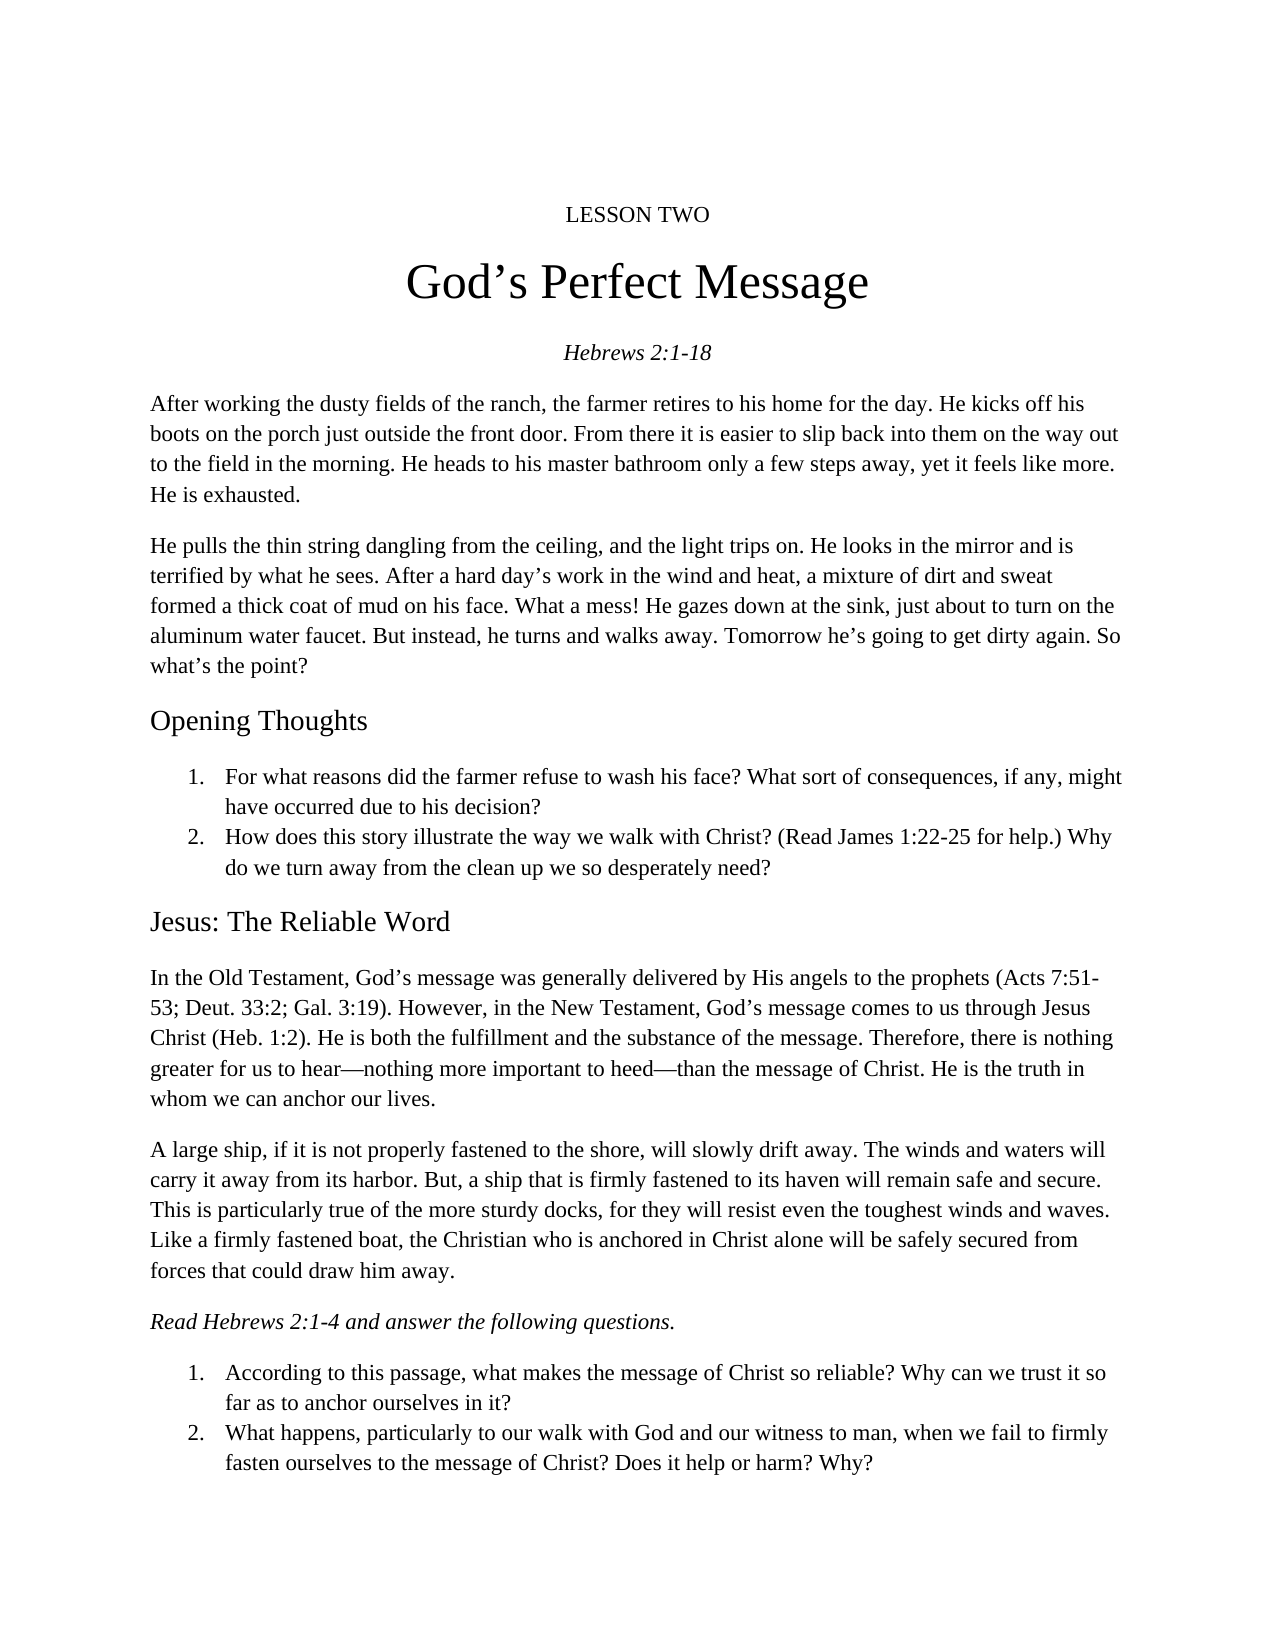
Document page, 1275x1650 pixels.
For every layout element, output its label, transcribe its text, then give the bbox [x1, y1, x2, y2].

text A large ship, if it is not properly fastened to the shore, will slowly drift away. The winds and waters will carry it away from its harbor. But, a ship that is firmly fastened to its haven will remain safe and secure. This is particularly true of the more sturdy docks, for they will resist even the toughest winds and waves. Like a firmly fastened boat, the Christian who is anchored in Christ alone will be safely secured from forces that could draw him away. [150, 1136, 1125, 1283]
text Read Hebrews 2:1-4 and answer the following questions. [150, 1308, 1125, 1334]
text LESSON TWO [150, 201, 1125, 227]
list What happens, particularly to our walk with God and our witness to man, when we fail to firmly fasten ourselves to the message of Christ? Does it help or harm? Why? [187, 1419, 1125, 1476]
text In the Old Testament, God’s message was generally delivered by His angels to the prophets (Acts 7:51-53; Deut. 33:2; Gal. 3:19). However, in the New Testament, God’s message comes to us through Jesus Christ (Heb. 1:2). He is both the fulfillment and the substance of the message. Therefore, there is nothing greater for us to hear—nothing more important to heed—than the message of Christ. He is the truth in whom we can anchor our lives. [150, 964, 1125, 1111]
list For what reasons did the farmer refuse to wash his face? What sort of consequences, if any, might have occurred due to his decision? [187, 763, 1125, 819]
list How does this story illustrate the way we walk with Christ? (Read James 1:22-25 for help.) Why do we turn away from the clean up we so desperately need? [187, 823, 1125, 880]
subtitle Opening Thoughts [150, 703, 1125, 737]
text God’s Perfect Message [150, 252, 1125, 309]
text He pulls the thin string dangling from the ceiling, and the light trips on. He looks in the mirror and is terrified by what he sees. After a hard day’s work in the wind and heat, a mixture of dirt and sweat formed a thick coat of mud on his face. What a mess! He gazes down at the sink, just about to turn on the aluminum water faucet. But instead, he turns and walks away. Tomorrow he’s going to get dirty again. So what’s the point? [150, 532, 1125, 679]
list According to this passage, what makes the message of Christ so reliable? Why can we trust it so far as to anchor ourselves in it? [187, 1359, 1125, 1415]
subtitle Jesus: The Reliable Word [150, 904, 1125, 938]
text Hebrews 2:1-18 [150, 339, 1125, 365]
text After working the dusty fields of the ranch, the farmer retires to his home for the day. He kicks off his boots on the porch just outside the front door. From there it is easier to slip back into them on the way out to the field in the morning. He heads to his master bathroom only a few steps away, yet it feels like more. He is exhausted. [150, 390, 1125, 507]
